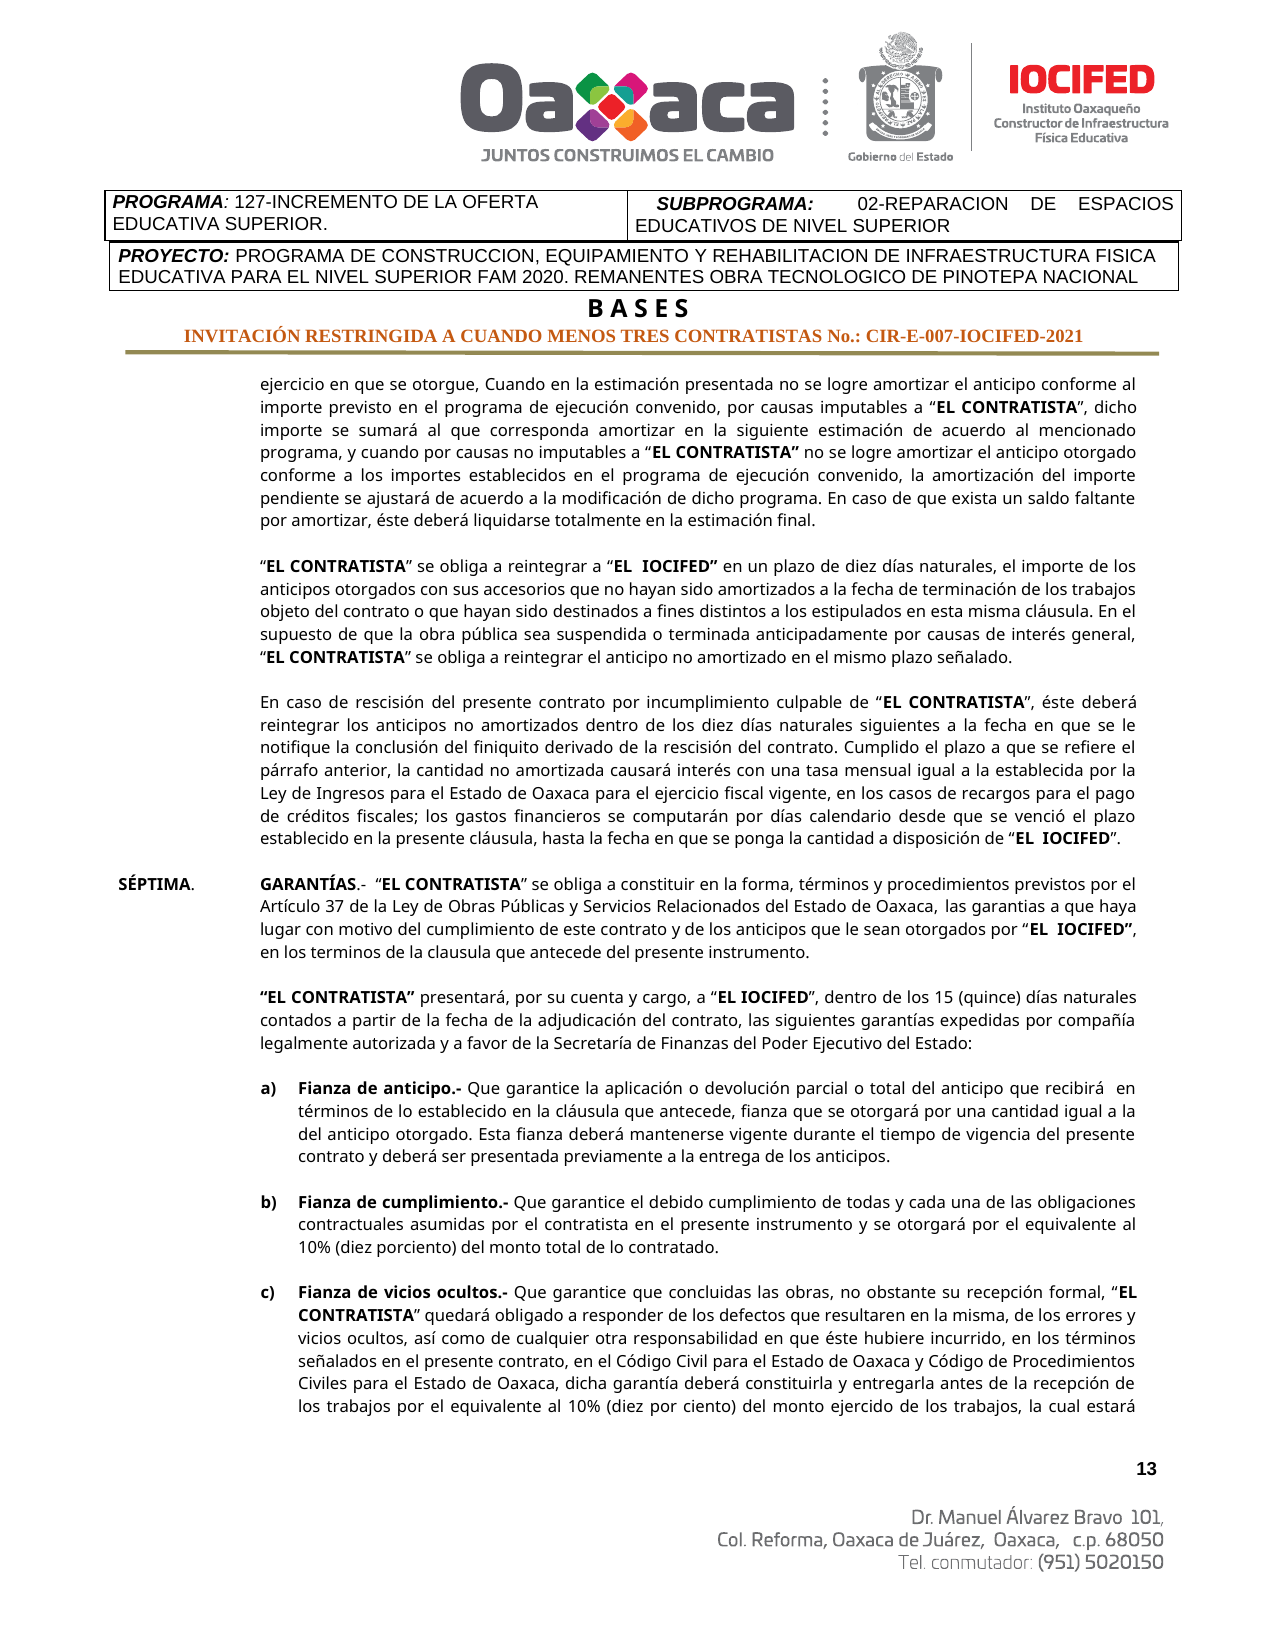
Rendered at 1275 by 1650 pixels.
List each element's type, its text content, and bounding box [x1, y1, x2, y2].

list Fianza de anticipo.- Que garantice la aplicación o devolución parcial o total del anticipo que recibirá en términos de lo establecido en la cláusula que antecede, fianza que se otorgará por una cantidad igual a la del anticipo otorgado. Esta fianza deberá mantenerse vigente durante el tiempo de vigencia del presente contrato y deberá ser presentada previamente a la entrega de los anticipos. [260, 1077, 1137, 1168]
list Fianza de cumplimiento.- Que garantice el debido cumplimiento de todas y cada una de las obligaciones contractuales asumidas por el contratista en el presente instrumento y se otorgará por el equivalente al 10% (diez porciento) del monto total de lo contratado. [260, 1190, 1137, 1258]
text “EL CONTRATISTA” presentará, por su cuenta y cargo, a “EL IOCIFED”, dentro de los 15 (quince) días naturales contados a partir de la fecha de la adjudicación del contrato, las siguientes garantías expedidas por compañía legalmente autorizada y a favor de la Secretaría de Finanzas del Poder Ejecutivo del Estado: [118, 986, 1137, 1054]
text En caso de rescisión del presente contrato por incumplimiento culpable de “EL CONTRATISTA”, éste deberá reintegrar los anticipos no amortizados dentro de los diez días naturales siguientes a la fecha en que se le notifique la conclusión del finiquito derivado de la rescisión del contrato. Cumplido el plazo a que se refiere el párrafo anterior, la cantidad no amortizada causará interés con una tasa mensual igual a la establecida por la Ley de Ingresos para el Estado de Oaxaca para el ejercicio fiscal vigente, en los casos de recargos para el pago de créditos fiscales; los gastos financieros se computarán por días calendario desde que se venció el plazo establecido en la presente cláusula, hasta la fecha en que se ponga la cantidad a disposición de “EL IOCIFED”. [118, 691, 1137, 850]
text SÉPTIMA. GARANTÍAS.- “EL CONTRATISTA” se obliga a constituir en la forma, términos y procedimientos previstos por el Artículo 37 de la Ley de Obras Públicas y Servicios Relacionados del Estado de Oaxaca, las garantias a que haya lugar con motivo del cumplimiento de este contrato y de los anticipos que le sean otorgados por “EL IOCIFED”, en los terminos de la clausula que antecede del presente instrumento. [118, 872, 1137, 963]
text “EL CONTRATISTA” se obliga a reintegrar a “EL IOCIFED” en un plazo de diez días naturales, el importe de los anticipos otorgados con sus accesorios que no hayan sido amortizados a la fecha de terminación de los trabajos objeto del contrato o que hayan sido destinados a fines distintos a los estipulados en esta misma cláusula. En el supuesto de que la obra pública sea suspendida o terminada anticipadamente por causas de interés general, “EL CONTRATISTA” se obliga a reintegrar el anticipo no amortizado en el mismo plazo señalado. [118, 554, 1137, 668]
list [260, 1281, 1137, 1417]
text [118, 373, 1137, 532]
